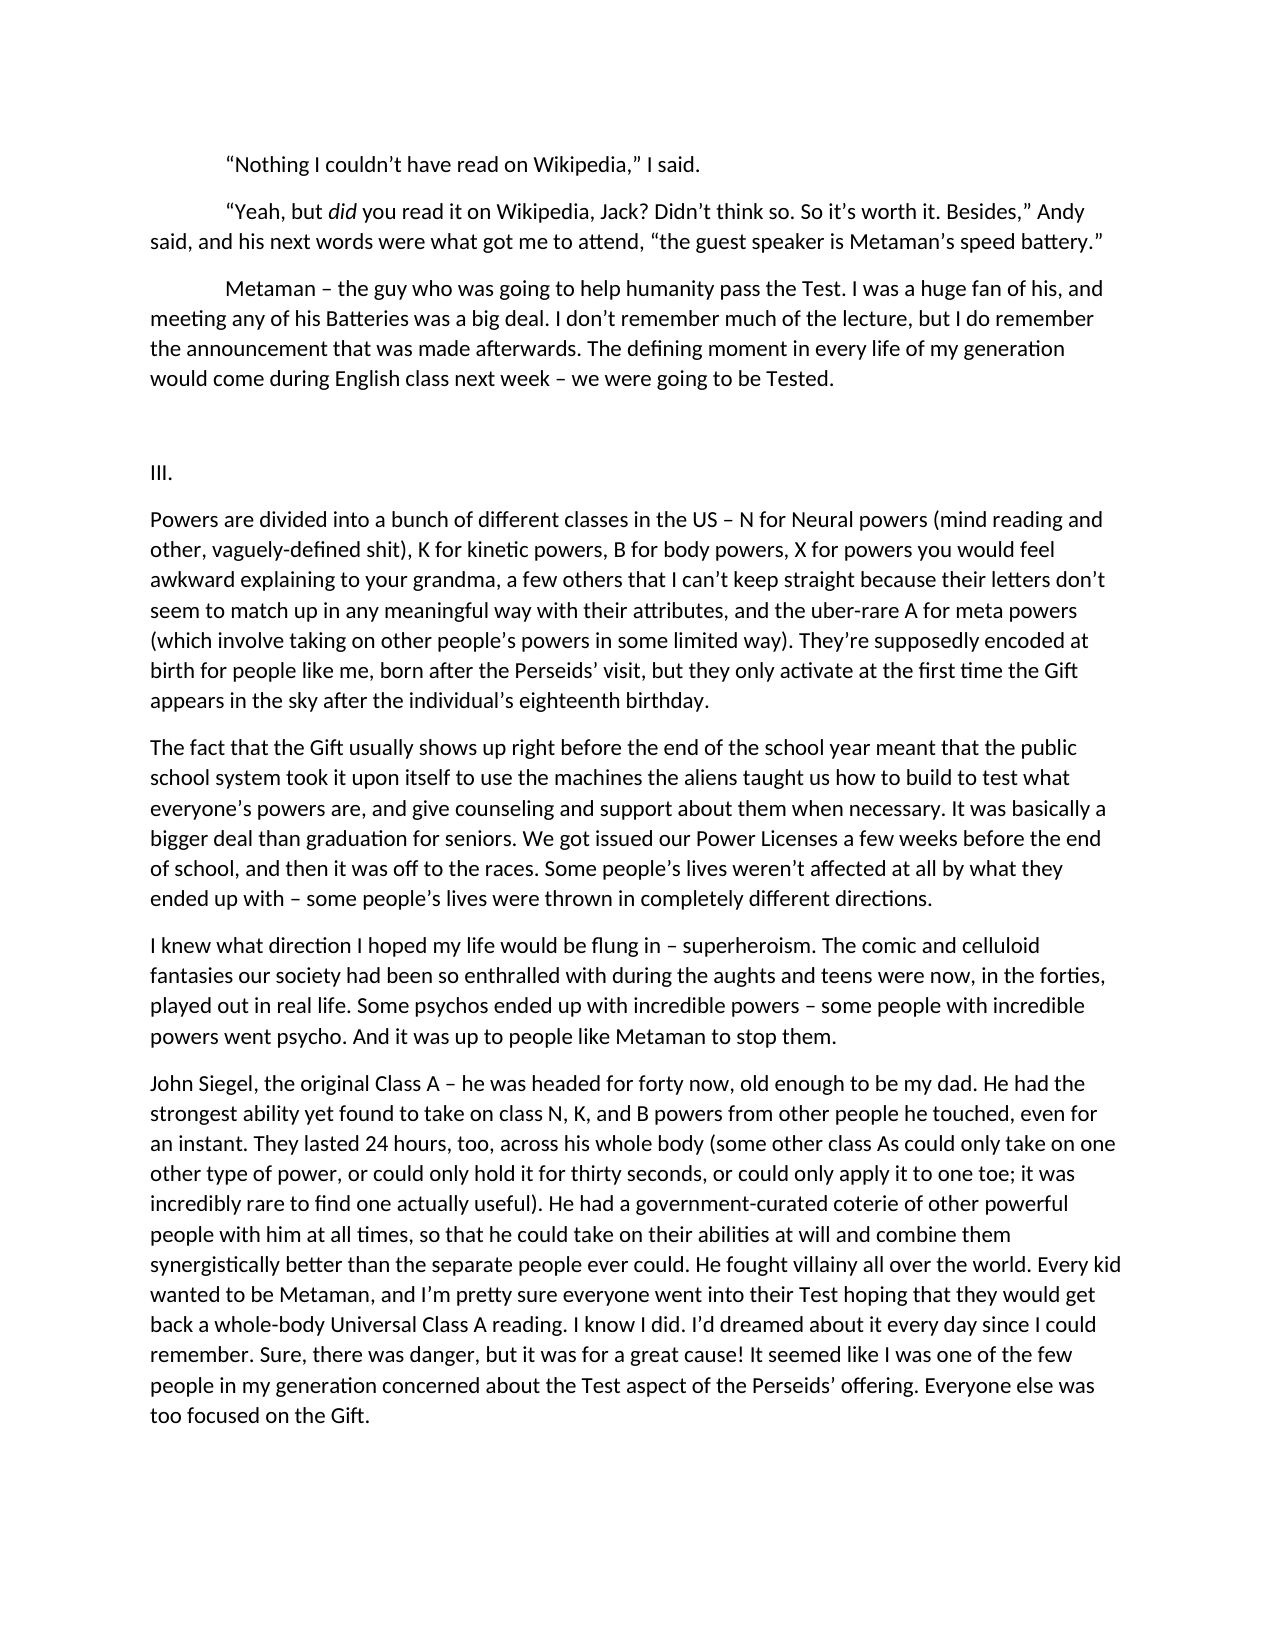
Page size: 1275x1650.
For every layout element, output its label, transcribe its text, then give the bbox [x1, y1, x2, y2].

text “Yeah, but did you read it on Wikipedia, Jack? Didn’t think so. So it’s worth it. Besides,” Andy said, and his next words were what got me to attend, “the guest speaker is Metaman’s speed battery.” [150, 197, 1125, 255]
text III. [150, 458, 1125, 486]
text I knew what direction I hoped my life would be flung in – superheroism. The comic and celluloid fantasies our society had been so enthralled with during the aughts and teens were now, in the forties, played out in real life. Some psychos ended up with incredible powers – some people with incredible powers went psycho. And it was up to people like Metaman to stop them. [150, 931, 1125, 1050]
text Powers are divided into a bunch of different classes in the US – N for Neural powers (mind reading and other, vaguely-defined shit), K for kinetic powers, B for body powers, X for powers you would feel awkward explaining to your grandma, a few others that I can’t keep straight because their letters don’t seem to match up in any meaningful way with their attributes, and the uber-rare A for meta powers (which involve taking on other people’s powers in some limited way). They’re supposedly encoded at birth for people like me, born after the Perseids’ visit, but they only activate at the first time the Gift appears in the sky after the individual’s eighteenth birthday. [150, 505, 1125, 714]
text “Nothing I couldn’t have read on Wikipedia,” I said. [150, 150, 1125, 178]
text The fact that the Gift usually shows up right before the end of the school year meant that the public school system took it upon itself to use the machines the aliens taught us how to build to test what everyone’s powers are, and give counseling and support about them when necessary. It was basically a bigger deal than graduation for seniors. We got issued our Power Licenses a few weeks before the end of school, and then it was off to the races. Some people’s lives weren’t affected at all by what they ended up with – some people’s lives were thrown in completely different directions. [150, 733, 1125, 912]
text John Siegel, the original Class A – he was headed for forty now, old enough to be my dad. He had the strongest ability yet found to take on class N, K, and B powers from other people he touched, even for an instant. They lasted 24 hours, too, across his whole body (some other class As could only take on one other type of power, or could only hold it for thirty seconds, or could only apply it to one toe; it was incredibly rare to find one actually useful). He had a government-curated coterie of other powerful people with him at all times, so that he could take on their abilities at will and combine them synergistically better than the separate people ever could. He fought villainy all over the world. Every kid wanted to be Metaman, and I’m pretty sure everyone went into their Test hoping that they would get back a whole-body Universal Class A reading. I know I did. I’d dreamed about it every day since I could remember. Sure, there was danger, but it was for a great cause! It seemed like I was one of the few people in my generation concerned about the Test aspect of the Perseids’ offering. Everyone else was too focused on the Gift. [150, 1069, 1125, 1429]
text Metaman – the guy who was going to help humanity pass the Test. I was a huge fan of his, and meeting any of his Batteries was a big deal. I don’t remember much of the lecture, but I do remember the announcement that was made afterwards. The defining moment in every life of my generation would come during English class next week – we were going to be Tested. [150, 274, 1125, 393]
